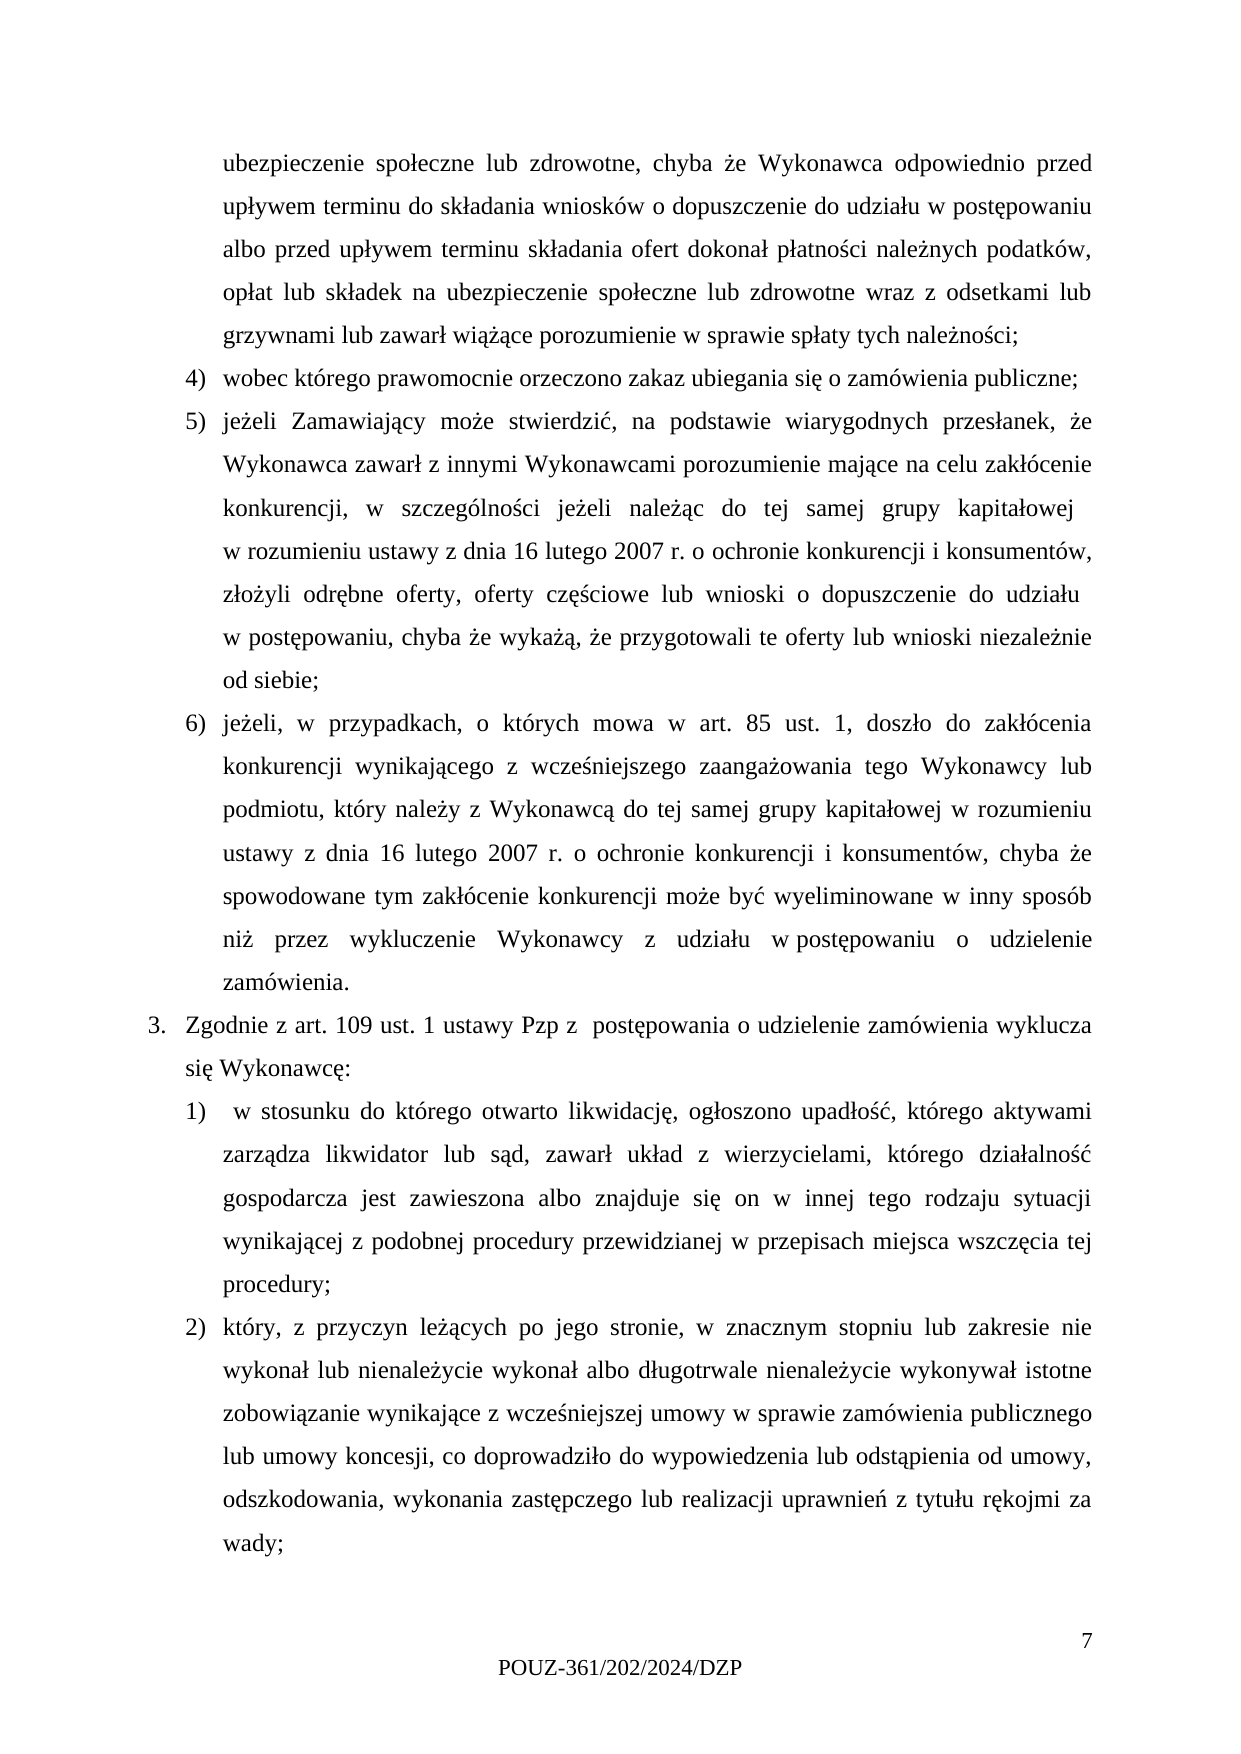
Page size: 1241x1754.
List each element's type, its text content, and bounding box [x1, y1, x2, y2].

list jeżeli, w przypadkach, o których mowa w art. 85 ust. 1, doszło do zakłócenia konkurencji wynikającego z wcześniejszego zaangażowania tego Wykonawcy lub podmiotu, który należy z Wykonawcą do tej samej grupy kapitałowej w rozumieniu ustawy z dnia 16 lutego 2007 r. o ochronie konkurencji i konsumentów, chyba że spowodowane tym zakłócenie konkurencji może być wyeliminowane w inny sposób niż przez wykluczenie Wykonawcy z udziału w postępowaniu o udzielenie zamówienia. [185, 708, 1093, 996]
list w stosunku do którego otwarto likwidację, ogłoszono upadłość, którego aktywami zarządza likwidator lub sąd, zawarł układ z wierzycielami, którego działalność gospodarcza jest zawieszona albo znajduje się on w innej tego rodzaju sytuacji wynikającej z podobnej procedury przewidzianej w przepisach miejsca wszczęcia tej procedury; [185, 1096, 1093, 1298]
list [185, 148, 1093, 349]
list który, z przyczyn leżących po jego stronie, w znacznym stopniu lub zakresie nie wykonał lub nienależycie wykonał albo długotrwale nienależycie wykonywał istotne zobowiązanie wynikające z wcześniejszej umowy w sprawie zamówienia publicznego lub umowy koncesji, co doprowadziło do wypowiedzenia lub odstąpienia od umowy, odszkodowania, wykonania zastępczego lub realizacji uprawnień z tytułu rękojmi za wady; [185, 1312, 1093, 1556]
list wobec którego prawomocnie orzeczono zakaz ubiegania się o zamówienia publiczne; [185, 363, 1093, 392]
list jeżeli Zamawiający może stwierdzić, na podstawie wiarygodnych przesłanek, że Wykonawca zawarł z innymi Wykonawcami porozumienie mające na celu zakłócenie konkurencji, w szczególności jeżeli należąc do tej samej grupy kapitałowej w rozumieniu ustawy z dnia 16 lutego 2007 r. o ochronie konkurencji i konsumentów, złożyli odrębne oferty, oferty częściowe lub wnioski o dopuszczenie do udziału w postępowaniu, chyba że wykażą, że przygotowali te oferty lub wnioski niezależnie od siebie; [185, 406, 1093, 694]
list Zgodnie z art. 109 ust. 1 ustawy Pzp z postępowania o udzielenie zamówienia wyklucza się Wykonawcę: [148, 1010, 1093, 1082]
